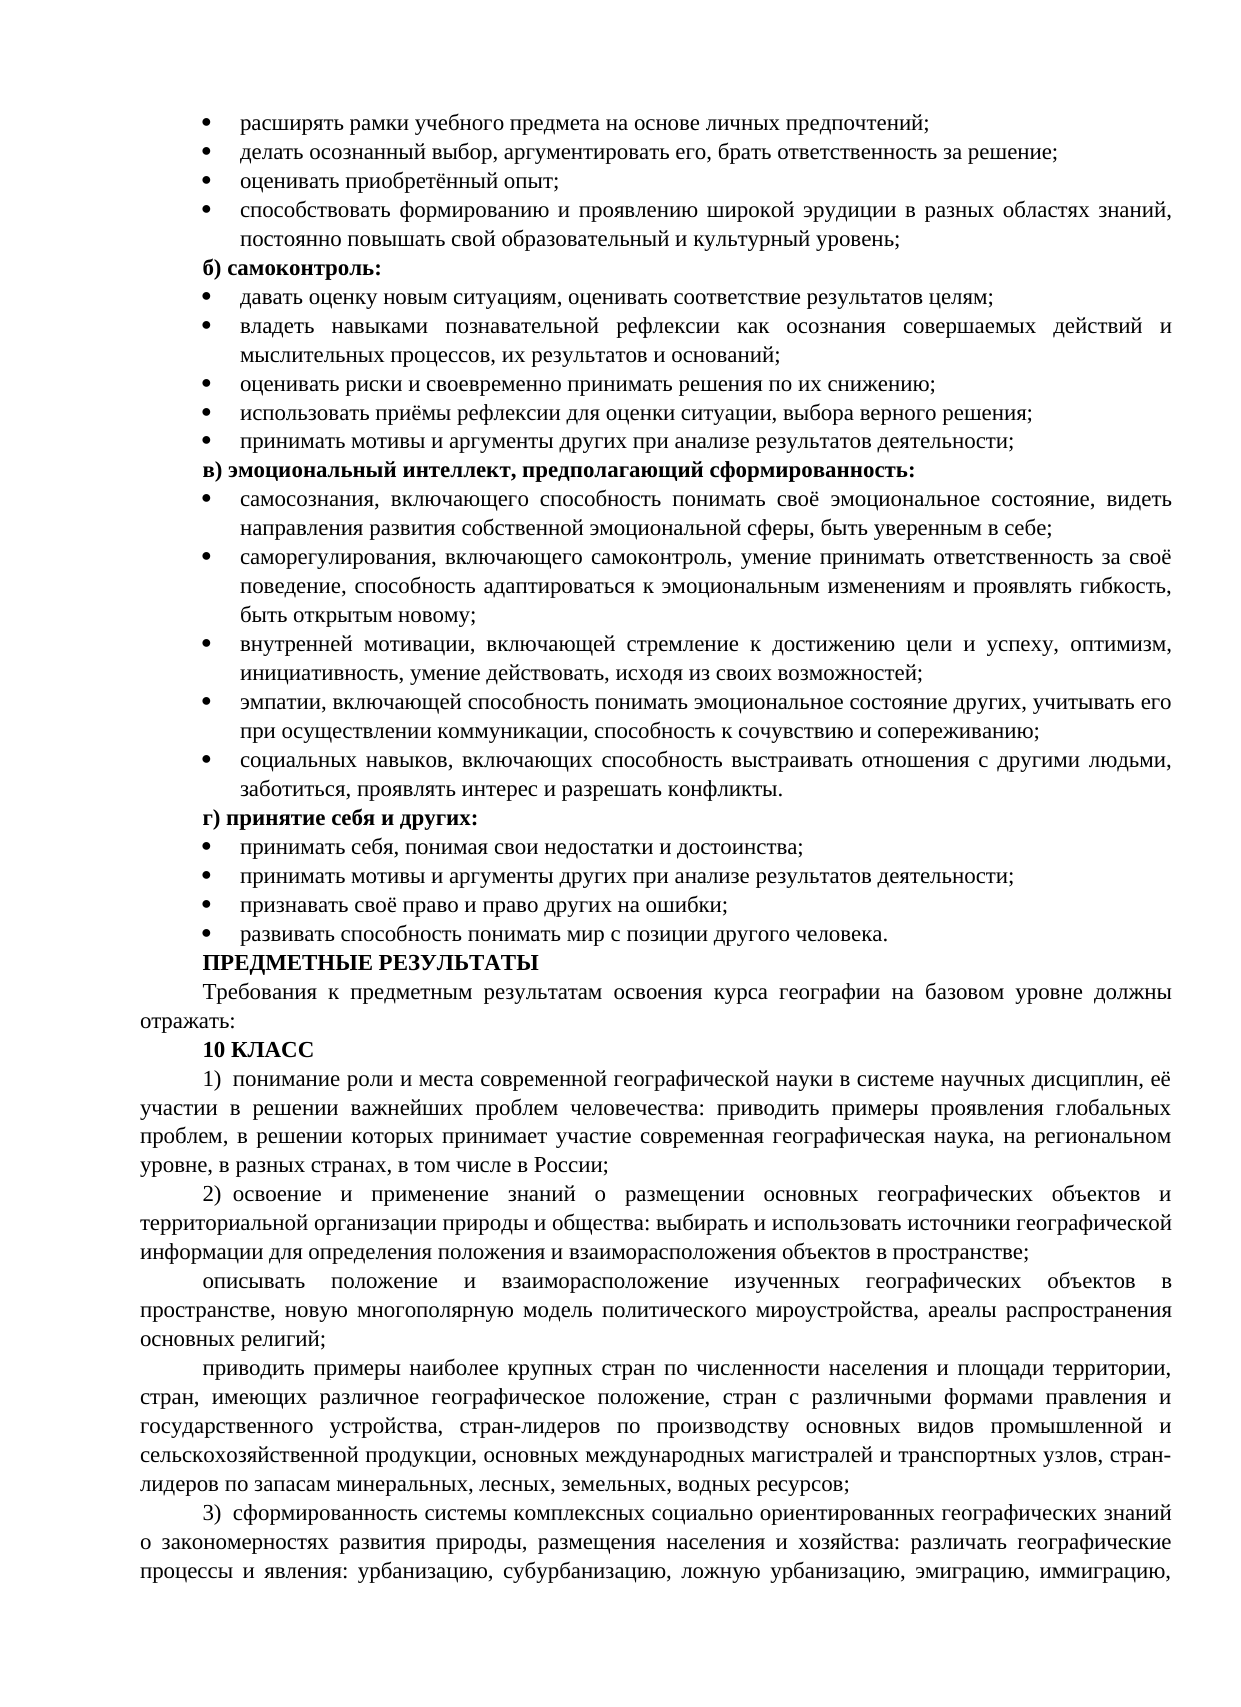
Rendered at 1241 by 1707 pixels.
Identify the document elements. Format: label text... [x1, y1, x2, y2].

list внутренней мотивации, включающей стремление к достижению цели и успеху, оптимизм, инициативность, умение действовать, исходя из своих возможностей; [202, 630, 1173, 686]
list владеть навыками познавательной рефлексии как осознания совершаемых действий и мыслительных процессов, их результатов и оснований; [202, 312, 1173, 367]
text 1) понимание роли и места современной географической науки в системе научных дисциплин, её участии в решении важнейших проблем человечества: приводить примеры проявления глобальных проблем, в решении которых принимает участие современная географическая наука, на региональном уровне, в разных странах, в том числе в России; [140, 1065, 1173, 1178]
text б) самоконтроль: [140, 254, 1173, 280]
list оценивать приобретённый опыт; [202, 167, 1173, 193]
text 10 КЛАСС [140, 1036, 1173, 1062]
text 2) освоение и применение знаний о размещении основных географических объектов и территориальной организации природы и общества: выбирать и использовать источники географической информации для определения положения и взаиморасположения объектов в пространстве; [140, 1181, 1173, 1265]
list давать оценку новым ситуациям, оценивать соответствие результатов целям; [202, 283, 1173, 309]
list оценивать риски и своевременно принимать решения по их снижению; [202, 370, 1173, 396]
list расширять рамки учебного предмета на основе личных предпочтений; [202, 109, 1173, 135]
list признавать своё право и право других на ошибки; [202, 891, 1173, 917]
list самосознания, включающего способность понимать своё эмоциональное состояние, видеть направления развития собственной эмоциональной сферы, быть уверенным в себе; [202, 486, 1173, 541]
list делать осознанный выбор, аргументировать его, брать ответственность за решение; [202, 138, 1173, 164]
list принимать мотивы и аргументы других при анализе результатов деятельности; [202, 428, 1173, 454]
list принимать мотивы и аргументы других при анализе результатов деятельности; [202, 862, 1173, 888]
text Требования к предметным результатам освоения курса географии на базовом уровне должны отражать: [140, 978, 1173, 1033]
text ПРЕДМЕТНЫЕ РЕЗУЛЬТАТЫ [140, 949, 1173, 975]
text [140, 1499, 1173, 1583]
text приводить примеры наиболее крупных стран по численности населения и площади территории, стран, имеющих различное географическое положение, стран с различными формами правления и государственного устройства, стран-лидеров по производству основных видов промышленной и сельскохозяйственной продукции, основных международных магистралей и транспортных узлов, стран-лидеров по запасам минеральных, лесных, земельных, водных ресурсов; [140, 1354, 1173, 1496]
text в) эмоциональный интеллект, предполагающий сформированность: [140, 457, 1173, 483]
list эмпатии, включающей способность понимать эмоциональное состояние других, учитывать его при осуществлении коммуникации, способность к сочувствию и сопереживанию; [202, 688, 1173, 743]
list саморегулирования, включающего самоконтроль, умение принимать ответственность за своё поведение, способность адаптироваться к эмоциональным изменениям и проявлять гибкость, быть открытым новому; [202, 543, 1173, 628]
text г) принятие себя и других: [140, 804, 1173, 830]
list социальных навыков, включающих способность выстраивать отношения с другими людьми, заботиться, проявлять интерес и разрешать конфликты. [202, 746, 1173, 801]
list развивать способность понимать мир с позиции другого человека. [202, 920, 1173, 946]
list принимать себя, понимая свои недостатки и достоинства; [202, 833, 1173, 859]
text описывать положение и взаиморасположение изученных географических объектов в пространстве, новую многополярную модель политического мироустройства, ареалы распространения основных религий; [140, 1267, 1173, 1352]
list использовать приёмы рефлексии для оценки ситуации, выбора верного решения; [202, 399, 1173, 425]
list способствовать формированию и проявлению широкой эрудиции в разных областях знаний, постоянно повышать свой образовательный и культурный уровень; [202, 196, 1173, 251]
